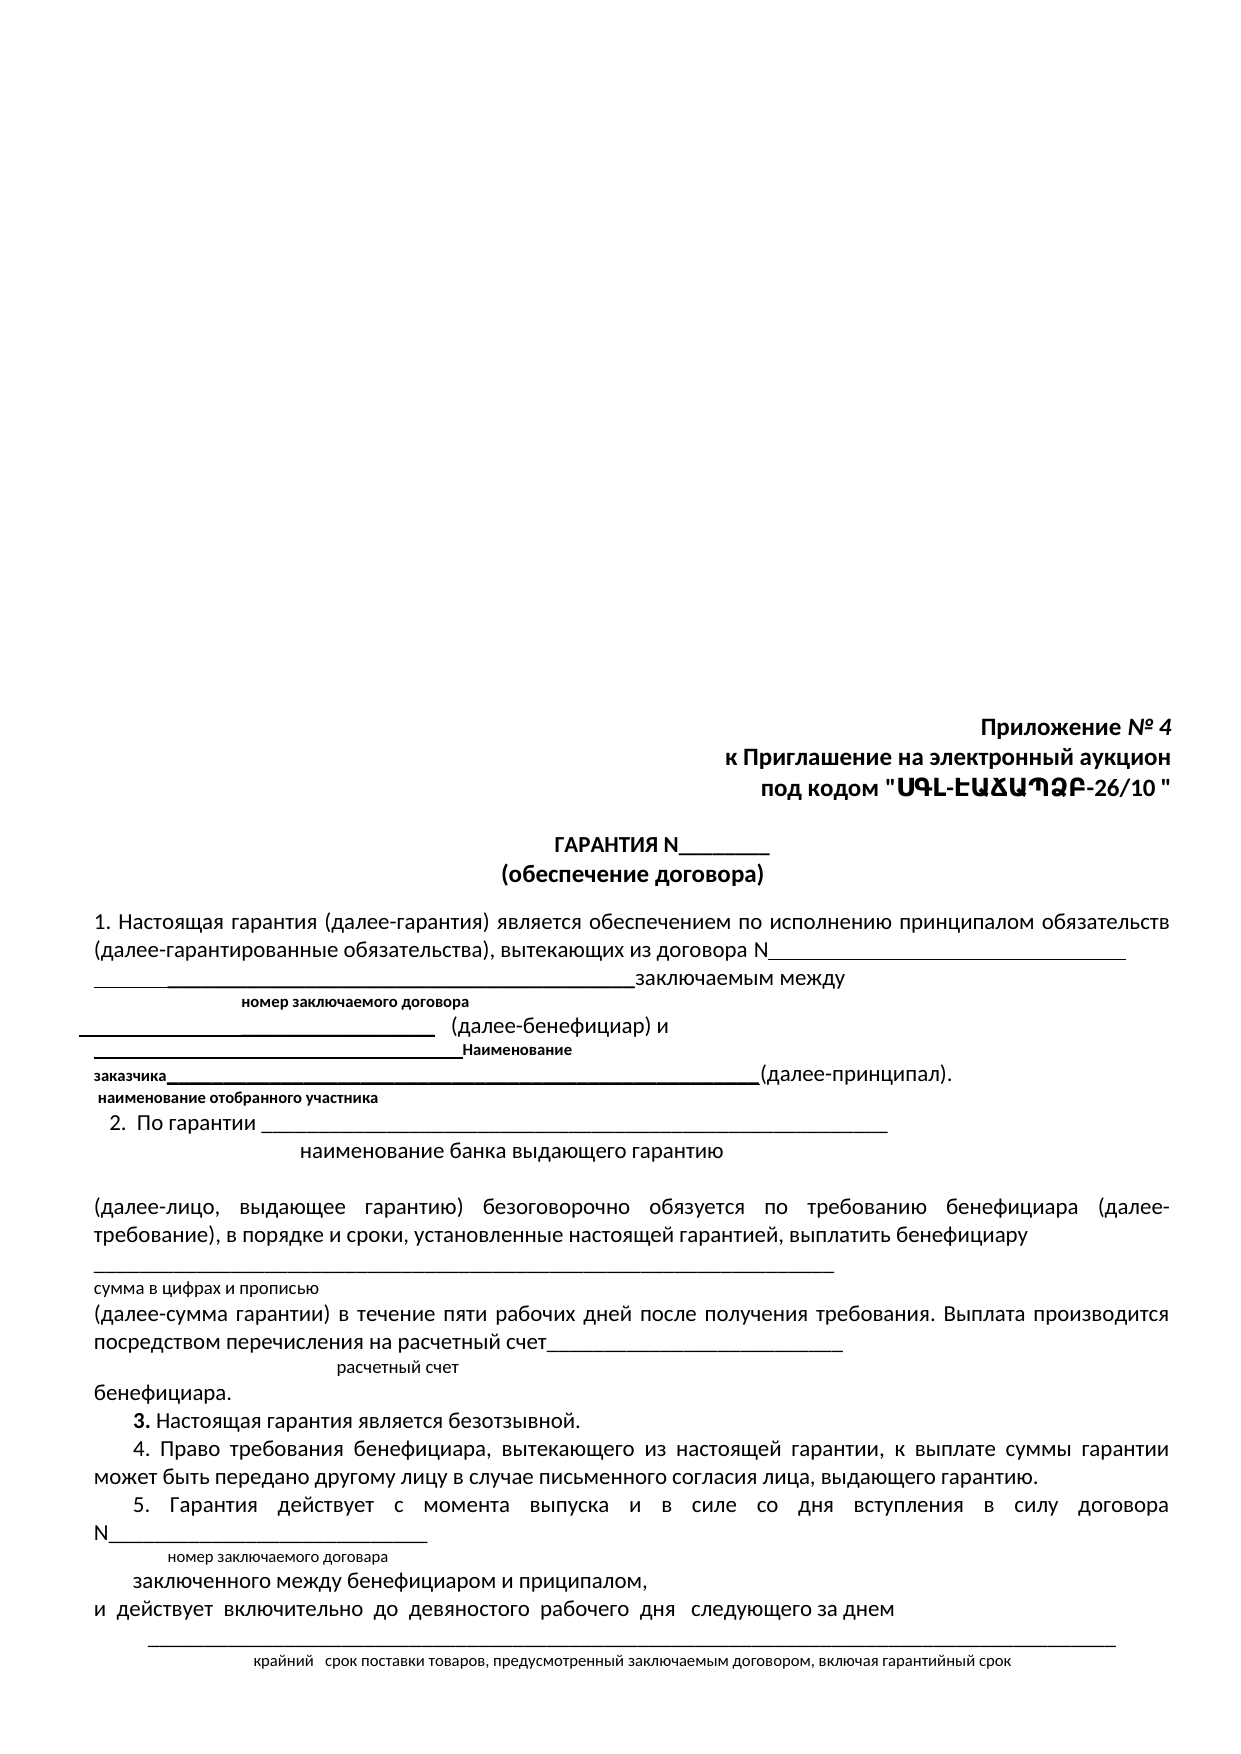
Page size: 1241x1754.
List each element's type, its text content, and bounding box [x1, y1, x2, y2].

text и действует включительно до девяностого рабочего дня следующего за днем [94, 1594, 1171, 1622]
text наименование отобранного участника [79, 1087, 1171, 1108]
text расчетный счет [94, 1355, 1171, 1378]
text 2. По гарантии _______________________________________________________ [94, 1108, 1171, 1136]
text заключенного между бенефициаром и приципалом, [94, 1566, 1171, 1594]
text номер заключаемого договора [94, 991, 1171, 1011]
text крайний срок поставки товаров, предусмотренный заключаемым договором, включая гарантийный срок [94, 1650, 1171, 1671]
text (далее-лицо, выдающее гарантию) безоговорочно обязуется по требованию бенефициара (далее-требование), в порядке и сроки, установленные настоящей гарантией, выплатить бенефициару [94, 1192, 1171, 1248]
text 5. Гарантия действует с момента выпуска и в силе со дня вступления в силу договора N____________________________ [94, 1490, 1171, 1546]
text (обеспечение договора) [153, 858, 1112, 889]
text номер заключаемого договара [94, 1546, 1171, 1566]
text 1. Настоящая гарантия (далее-гарантия) является обеспечением по исполнению принципалом обязательств (далее-гарантированные обязательства), вытекающих из договора N _________________________________________заключаемым между [94, 907, 1171, 991]
text под кодом "ՍԳԼ-ԷԱՃԱՊՁԲ-26/10 " [94, 772, 1171, 802]
text бенефициара. [94, 1378, 1171, 1406]
text 3. Настоящая гарантия является безотзывной. [94, 1406, 1171, 1434]
text (далее-сумма гарантии) в течение пяти рабочих дней после получения требования. Выплата производится посредством перечисления на расчетный счет__________________________ [94, 1299, 1171, 1355]
text к Приглашение на электронный аукцион [94, 741, 1171, 772]
text сумма в цифрах и прописью [94, 1276, 1171, 1299]
text наименование банка выдающего гарантию [94, 1136, 1171, 1164]
text Наименование заказчика____________________________________________________(далее-принципал). [94, 1039, 1171, 1087]
text Приложение № 4 [94, 711, 1171, 741]
text 4. Право требования бенефициара, вытекающего из настоящей гарантии, к выплате суммы гарантии может быть передано другому лицу в случае письменного согласия лица, выдающего гарантию. [94, 1434, 1171, 1490]
text _____________________________________________________________________________________ [94, 1622, 1171, 1650]
text _________________ (далее-бенефициар) и [79, 1011, 1171, 1039]
text _________________________________________________________________ [94, 1248, 1171, 1276]
text ГАРАНТИЯ N________ [94, 830, 1171, 858]
